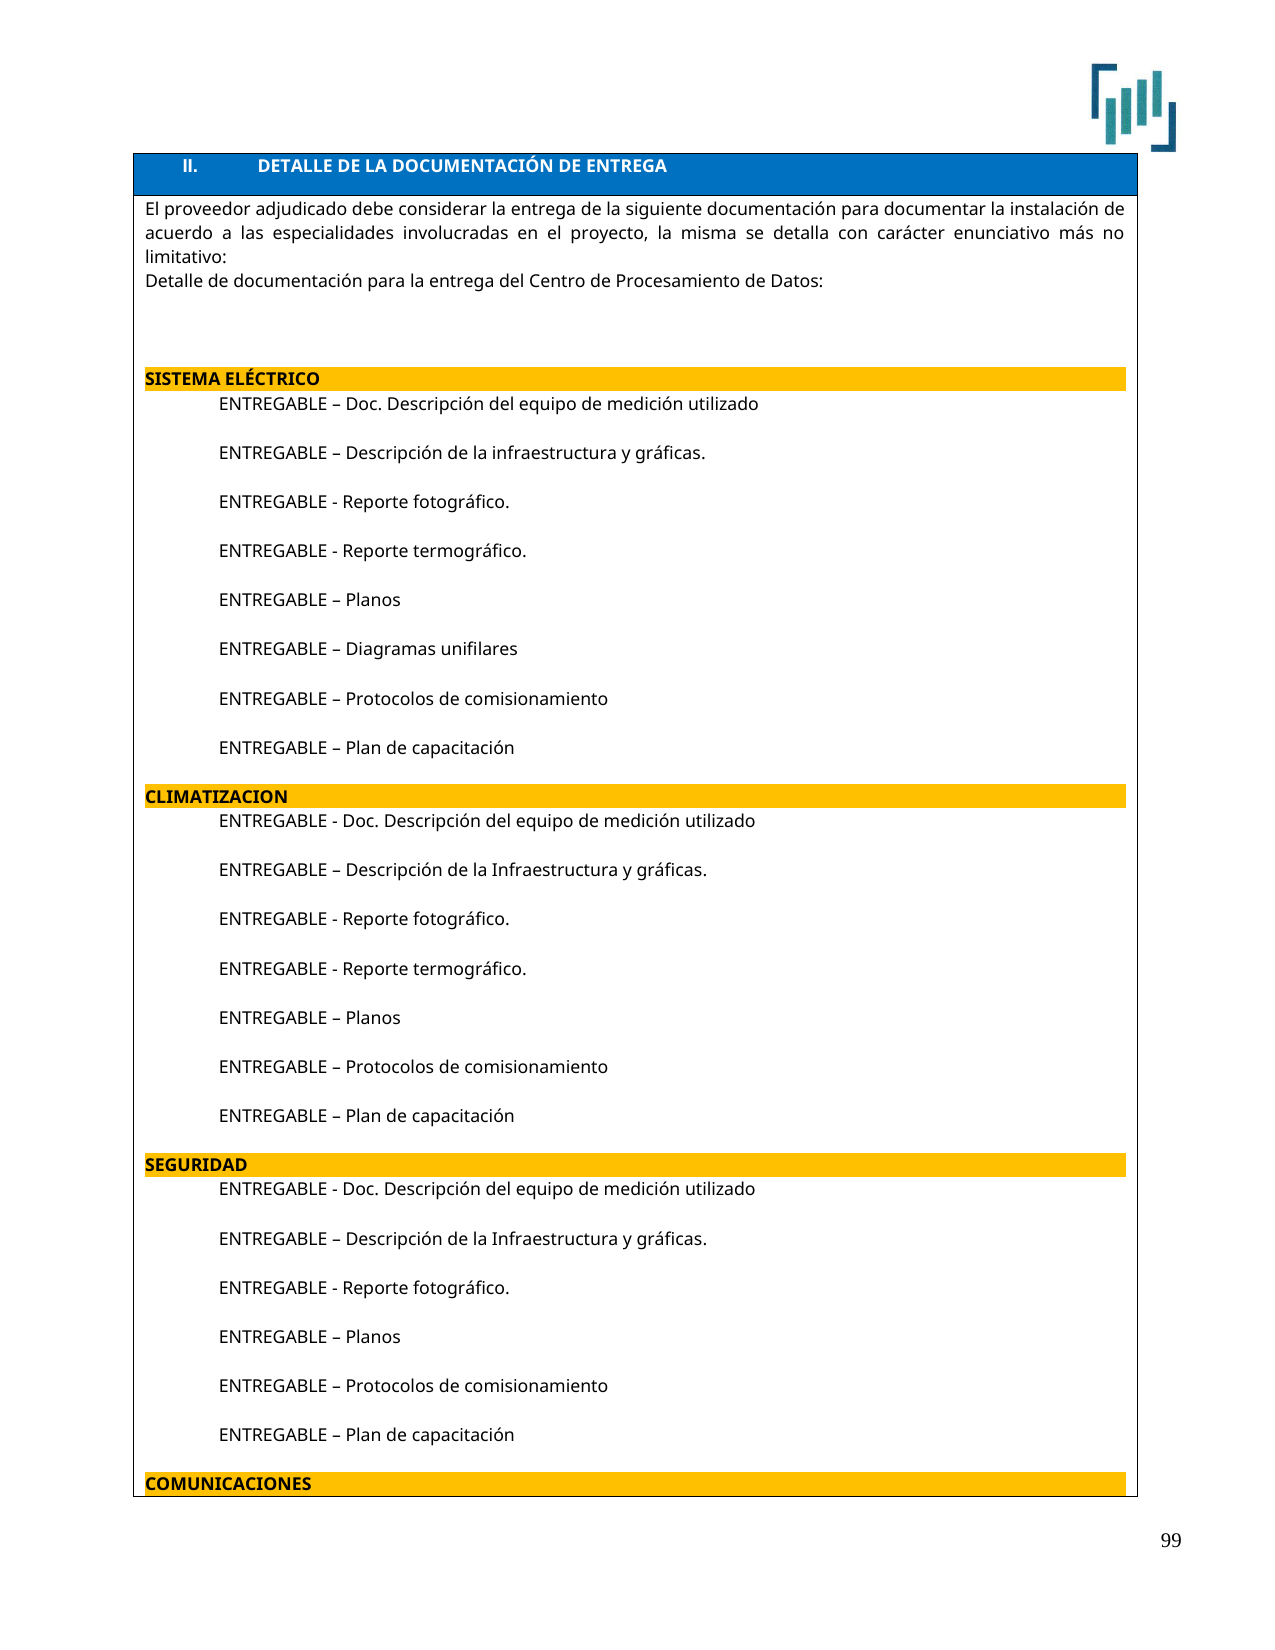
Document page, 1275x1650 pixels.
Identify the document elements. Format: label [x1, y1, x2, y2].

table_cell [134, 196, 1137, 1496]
picture [1080, 59, 1182, 153]
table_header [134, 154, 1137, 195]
